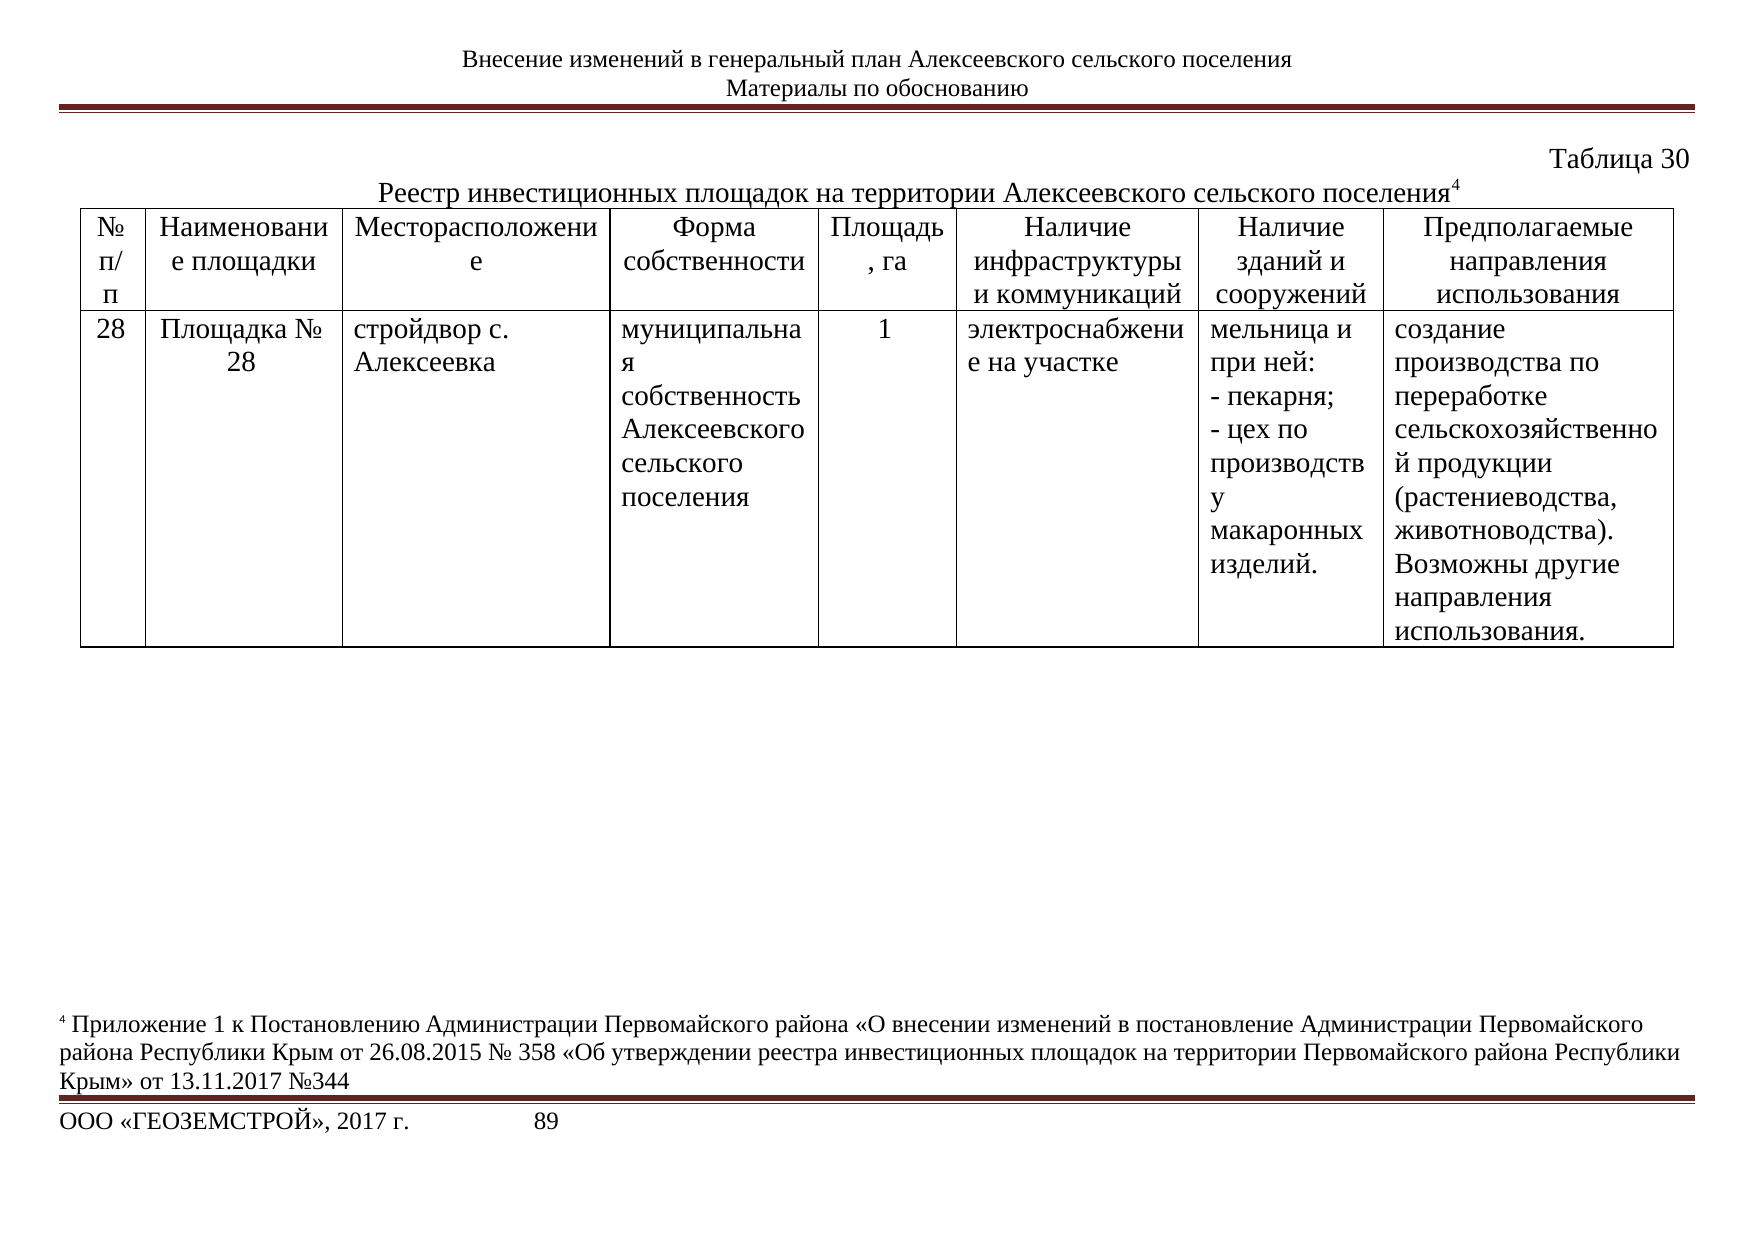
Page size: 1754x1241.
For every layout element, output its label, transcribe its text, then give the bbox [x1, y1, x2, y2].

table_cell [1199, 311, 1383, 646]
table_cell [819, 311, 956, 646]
text Реестр инвестиционных площадок на территории Алексеевского сельского поселения [59, 175, 1690, 208]
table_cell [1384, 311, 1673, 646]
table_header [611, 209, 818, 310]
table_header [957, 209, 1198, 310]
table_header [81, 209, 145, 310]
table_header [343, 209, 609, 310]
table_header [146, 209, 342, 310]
text Таблица 30 [59, 141, 1690, 175]
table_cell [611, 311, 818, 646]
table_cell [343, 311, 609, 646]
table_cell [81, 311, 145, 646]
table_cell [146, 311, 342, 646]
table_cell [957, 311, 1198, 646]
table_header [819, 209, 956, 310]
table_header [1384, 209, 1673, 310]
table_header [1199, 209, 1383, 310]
